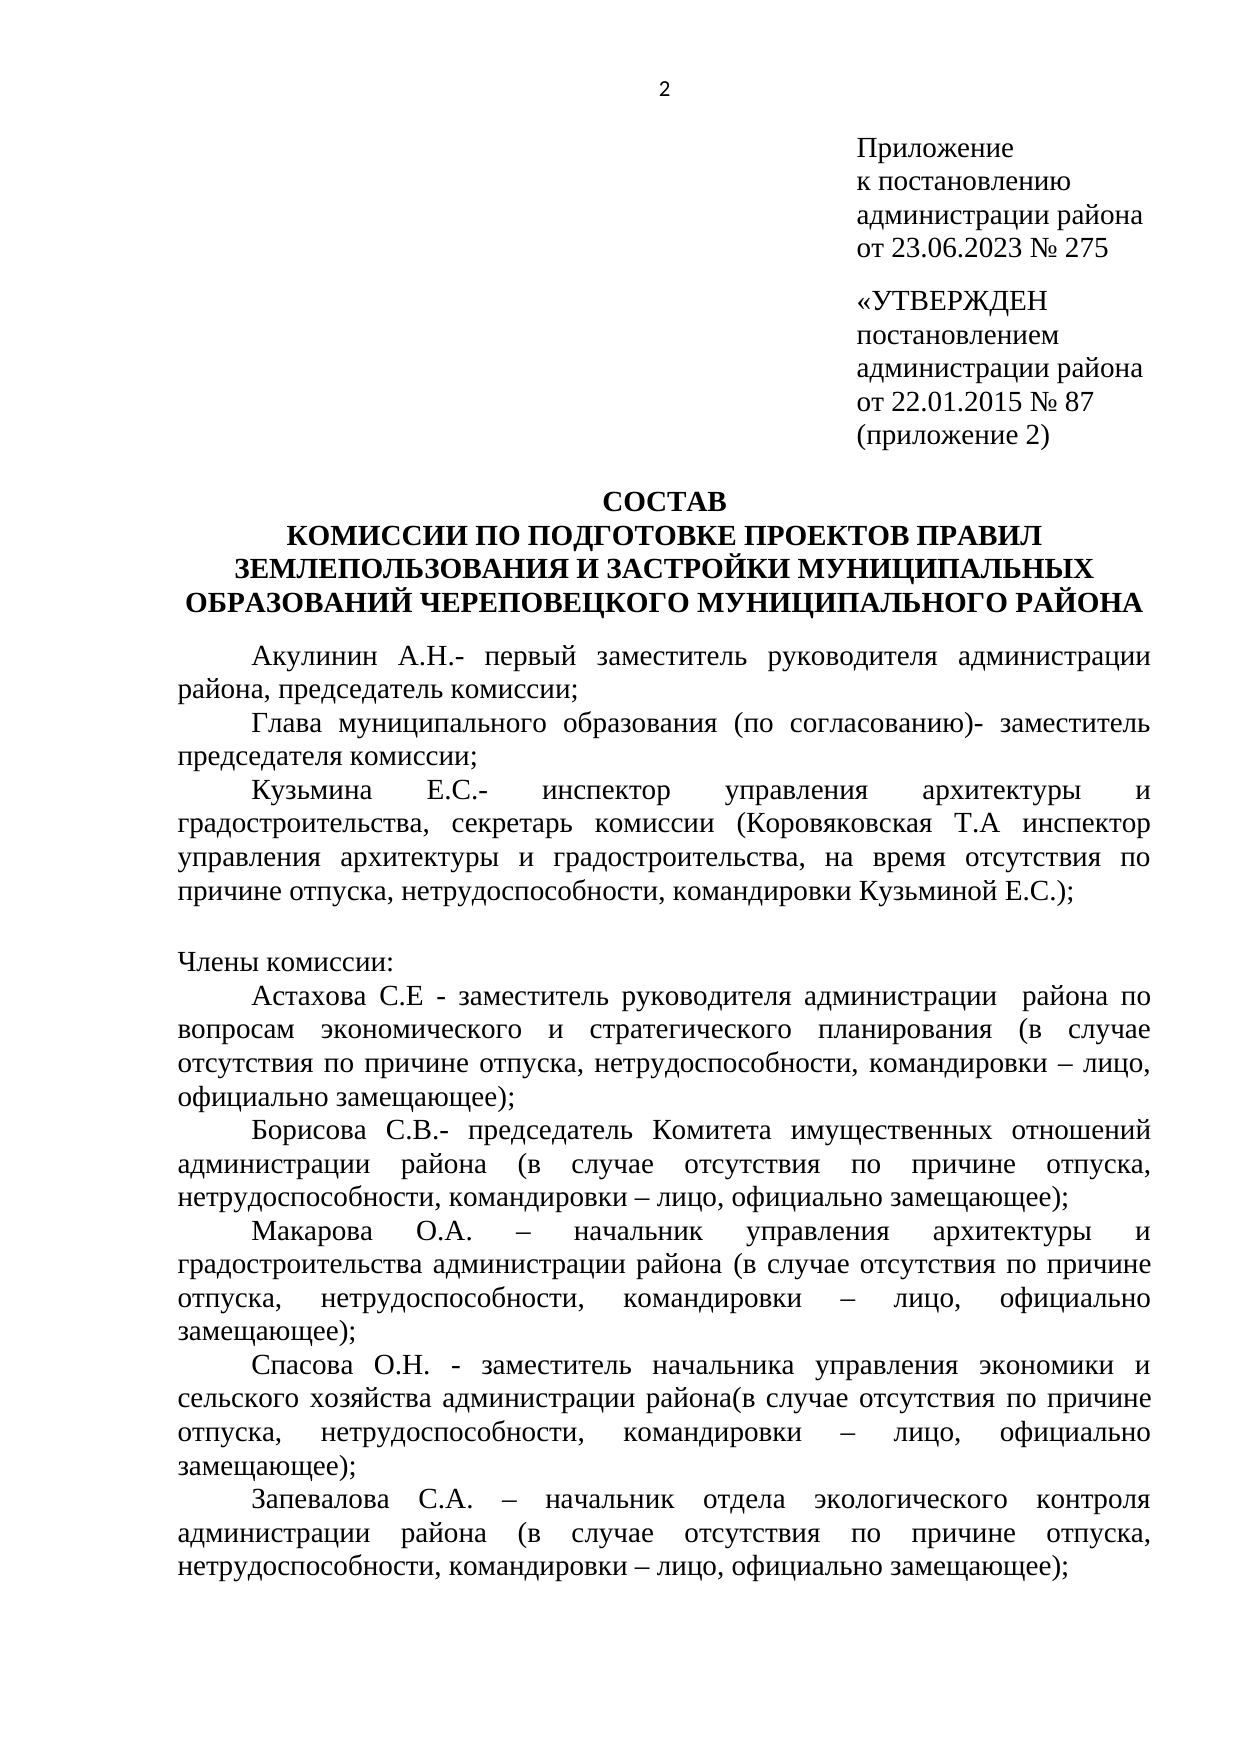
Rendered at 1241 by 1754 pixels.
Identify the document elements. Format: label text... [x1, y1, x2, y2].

text Спасова О.Н. - заместитель начальника управления экономики и сельского хозяйства администрации района(в случае отсутствия по причине отпуска, нетрудоспособности, командировки – лицо, официально замещающее); [177, 1347, 1152, 1481]
text СОСТАВ [177, 484, 1152, 518]
text КОМИССИИ ПО ПОДГОТОВКЕ ПРОЕКТОВ ПРАВИЛ [177, 518, 1152, 552]
text от 22.01.2015 № 87 [856, 384, 1152, 417]
text Макарова О.А. – начальник управления архитектуры и градостроительства администрации района (в случае отсутствия по причине отпуска, нетрудоспособности, командировки – лицо, официально замещающее); [177, 1213, 1152, 1347]
text к постановлению [856, 163, 1152, 197]
text администрации района [856, 350, 1152, 384]
text ОБРАЗОВАНИЙ ЧЕРЕПОВЕЦКОГО МУНИЦИПАЛЬНОГО РАЙОНА [177, 585, 1152, 619]
text Борисова С.В.- председатель Комитета имущественных отношений администрации района (в случае отсутствия по причине отпуска, нетрудоспособности, командировки – лицо, официально замещающее); [177, 1112, 1152, 1213]
text Запевалова С.А. – начальник отдела экологического контроля администрации района (в случае отсутствия по причине отпуска, нетрудоспособности, командировки – лицо, официально замещающее); [177, 1481, 1152, 1582]
text «УТВЕРЖДЕН [856, 283, 1152, 317]
text Акулинин А.Н.- первый заместитель руководителя администрации района, председатель комиссии; [177, 638, 1152, 705]
text Приложение [856, 130, 1152, 163]
text постановлением [856, 317, 1152, 350]
text от 23.06.2023 № 275 [856, 231, 1152, 264]
text (приложение 2) [856, 417, 1152, 451]
text Глава муниципального образования (по согласованию)- заместитель председателя комиссии; [177, 705, 1152, 772]
text Кузьмина Е.С.- инспектор управления архитектуры и градостроительства, секретарь комиссии (Коровяковская Т.А инспектор управления архитектуры и градостроительства, на время отсутствия по причине отпуска, нетрудоспособности, командировки Кузьминой Е.С.); [177, 772, 1152, 906]
text ЗЕМЛЕПОЛЬЗОВАНИЯ И ЗАСТРОЙКИ МУНИЦИПАЛЬНЫХ [177, 552, 1152, 585]
text Астахова С.Е - заместитель руководителя администрации района по вопросам экономического и стратегического планирования (в случае отсутствия по причине отпуска, нетрудоспособности, командировки – лицо, официально замещающее); [177, 978, 1152, 1112]
text администрации района [856, 197, 1152, 231]
text Члены комиссии: [177, 944, 1152, 978]
